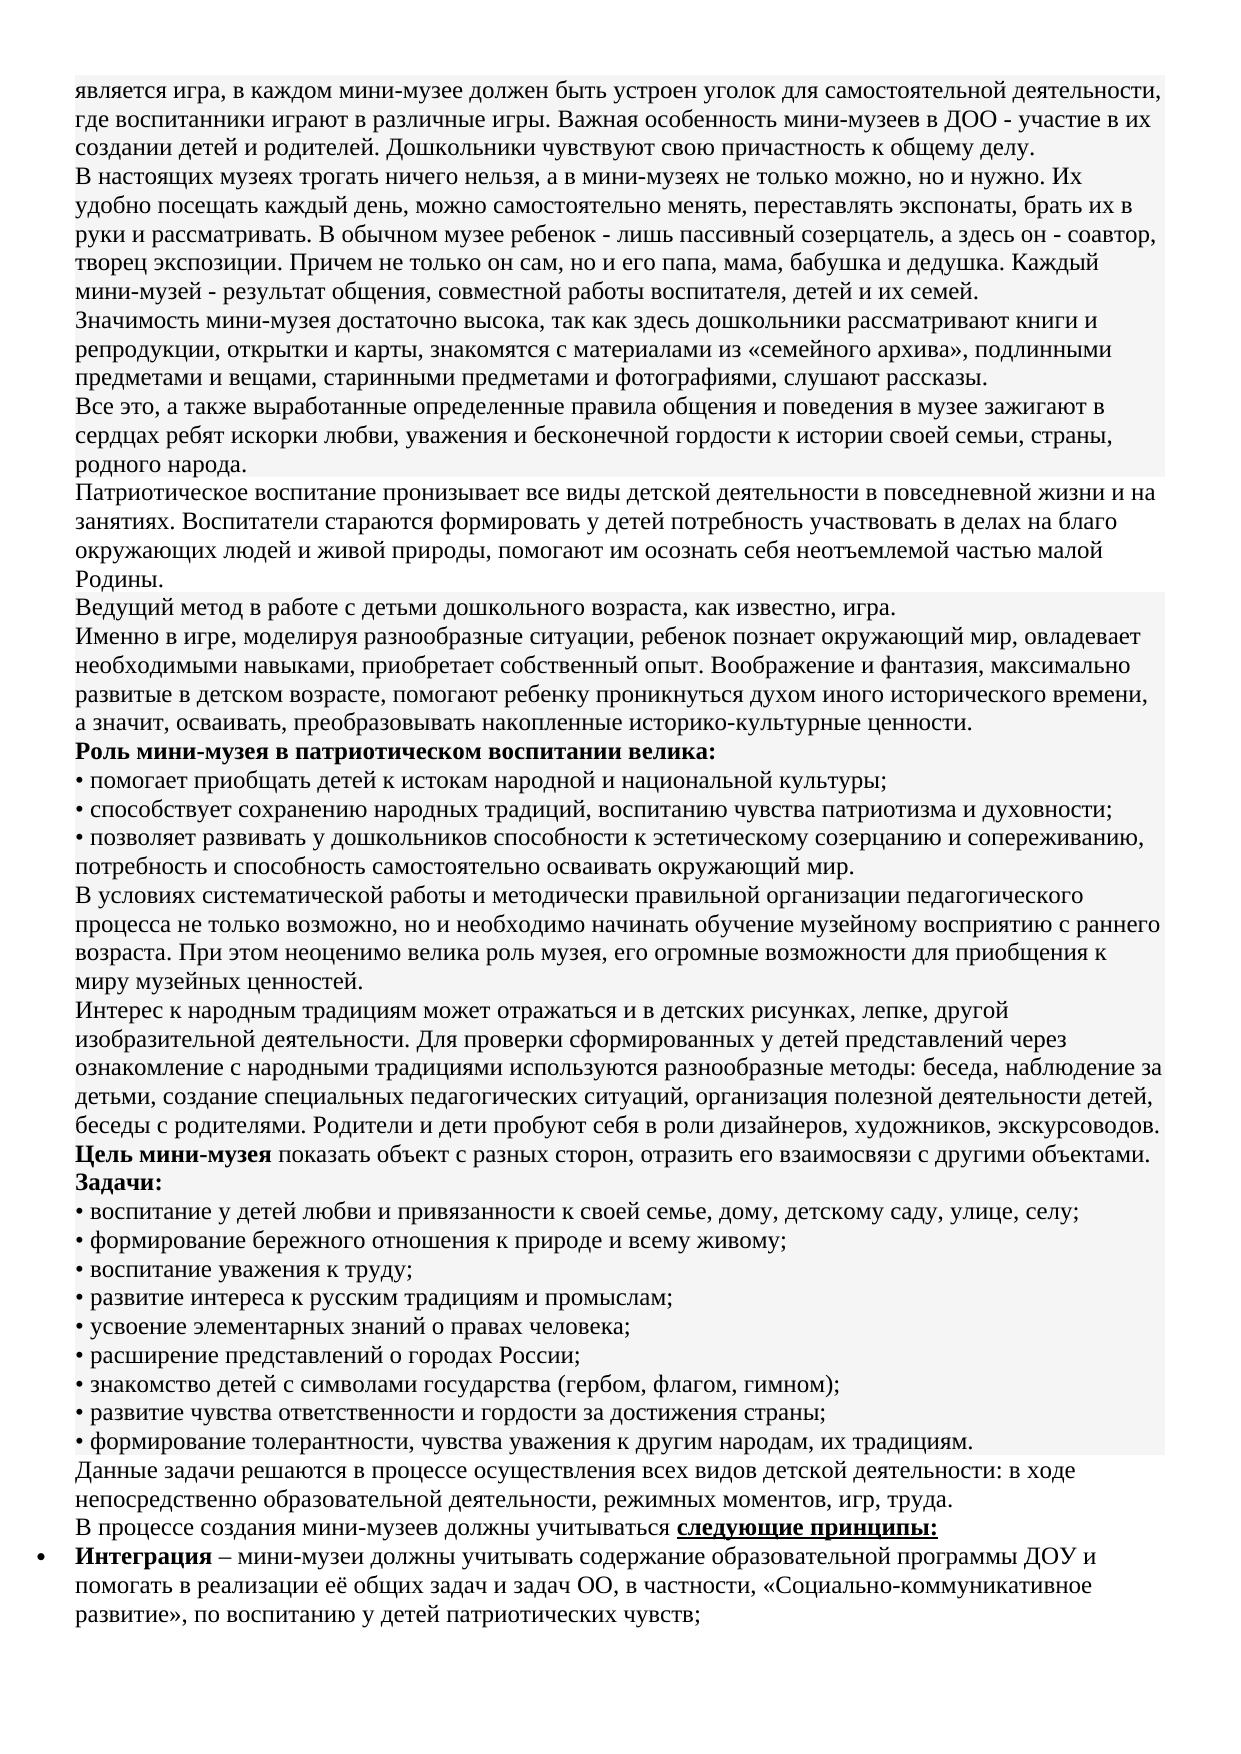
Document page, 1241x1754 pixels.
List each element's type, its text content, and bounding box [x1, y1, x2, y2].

text Данные задачи решаются в процессе осуществления всех видов детской деятельности: в ходе непосредственно образовательной деятельности, режимных моментов, игр, труда. [75, 1455, 1165, 1512]
text Ведущий метод в работе с детьми дошкольного возраста, как известно, игра. [75, 592, 1165, 621]
text В процессе создания мини-музеев должны учитываться следующие принципы: [75, 1512, 1165, 1541]
text Интерес к народным традициям может отражаться и в детских рисунках, лепке, другой изобразительной деятельности. Для проверки сформированных у детей представлений через ознакомление с народными традициями используются разнообразные методы: беседа, наблюдение за детьми, создание специальных педагогических ситуаций, организация полезной деятельности детей, беседы с родителями. Родители и дети пробуют себя в роли дизайнеров, художников, экскурсоводов. Цель мини-музея показать объект с разных сторон, отразить его взаимосвязи с другими объектами. Задачи: • воспитание у детей любви и привязанности к своей семье, дому, детскому саду, улице, селу; • формирование бережного отношения к природе и всему живому; • воспитание уважения к труду; • развитие интереса к русским традициям и промыслам; • усвоение элементарных знаний о правах человека; • расширение представлений о городах России; • знакомство детей с символами государства (гербом, флагом, гимном); • развитие чувства ответственности и гордости за достижения страны; • формирование толерантности, чувства уважения к другим народам, их традициям. [75, 995, 1165, 1455]
text Именно в игре, моделируя разнообразные ситуации, ребенок познает окружающий мир, овладевает необходимыми навыками, приобретает собственный опыт. Воображение и фантазия, максимально развитые в детском возрасте, помогают ребенку проникнуться духом иного исторического времени, а значит, осваивать, преобразовывать накопленные историко-культурные ценности. Роль мини-музея в патриотическом воспитании велика: • помогает приобщать детей к истокам народной и национальной культуры; • способствует сохранению народных традиций, воспитанию чувства патриотизма и духовности; • позволяет развивать у дошкольников способности к эстетическому созерцанию и сопереживанию, потребность и способность самостоятельно осваивать окружающий мир. В условиях систематической работы и методически правильной организации педагогического процесса не только возможно, но и необходимо начинать обучение музейному восприятию с раннего возраста. При этом неоценимо велика роль музея, его огромные возможности для приобщения к миру музейных ценностей. [75, 621, 1165, 995]
text Патриотическое воспитание пронизывает все виды детской деятельности в повседневной жизни и на занятиях. Воспитатели стараются формировать у детей потребность участвовать в делах на благо окружающих людей и живой природы, помогают им осознать себя неотъемлемой частью малой Родины. [75, 477, 1165, 592]
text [75, 75, 1165, 161]
text В настоящих музеях трогать ничего нельзя, а в мини-музеях не только можно, но и нужно. Их удобно посещать каждый день, можно самостоятельно менять, переставлять экспонаты, брать их в руки и рассматривать. В обычном музее ребенок - лишь пассивный созерцатель, а здесь он - соавтор, творец экспозиции. Причем не только он сам, но и его папа, мама, бабушка и дедушка. Каждый мини-музей - результат общения, совместной работы воспитателя, детей и их семей. [75, 161, 1165, 305]
text Значимость мини-музея достаточно высока, так как здесь дошкольники рассматривают книги и репродукции, открытки и карты, знакомятся с материалами из «семейного архива», подлинными предметами и вещами, старинными предметами и фотографиями, слушают рассказы. [75, 305, 1165, 391]
text Все это, а также выработанные определенные правила общения и поведения в музее зажигают в сердцах ребят искорки любви, уважения и бесконечной гордости к истории своей семьи, страны, родного народа. [75, 391, 1165, 477]
list Интеграция – мини-музеи должны учитывать содержание образовательной программы ДОУ и помогать в реализации её общих задач и задач ОО, в частности, «Социально-коммуникативное развитие», по воспитанию у детей патриотических чувств; [37, 1541, 1165, 1627]
